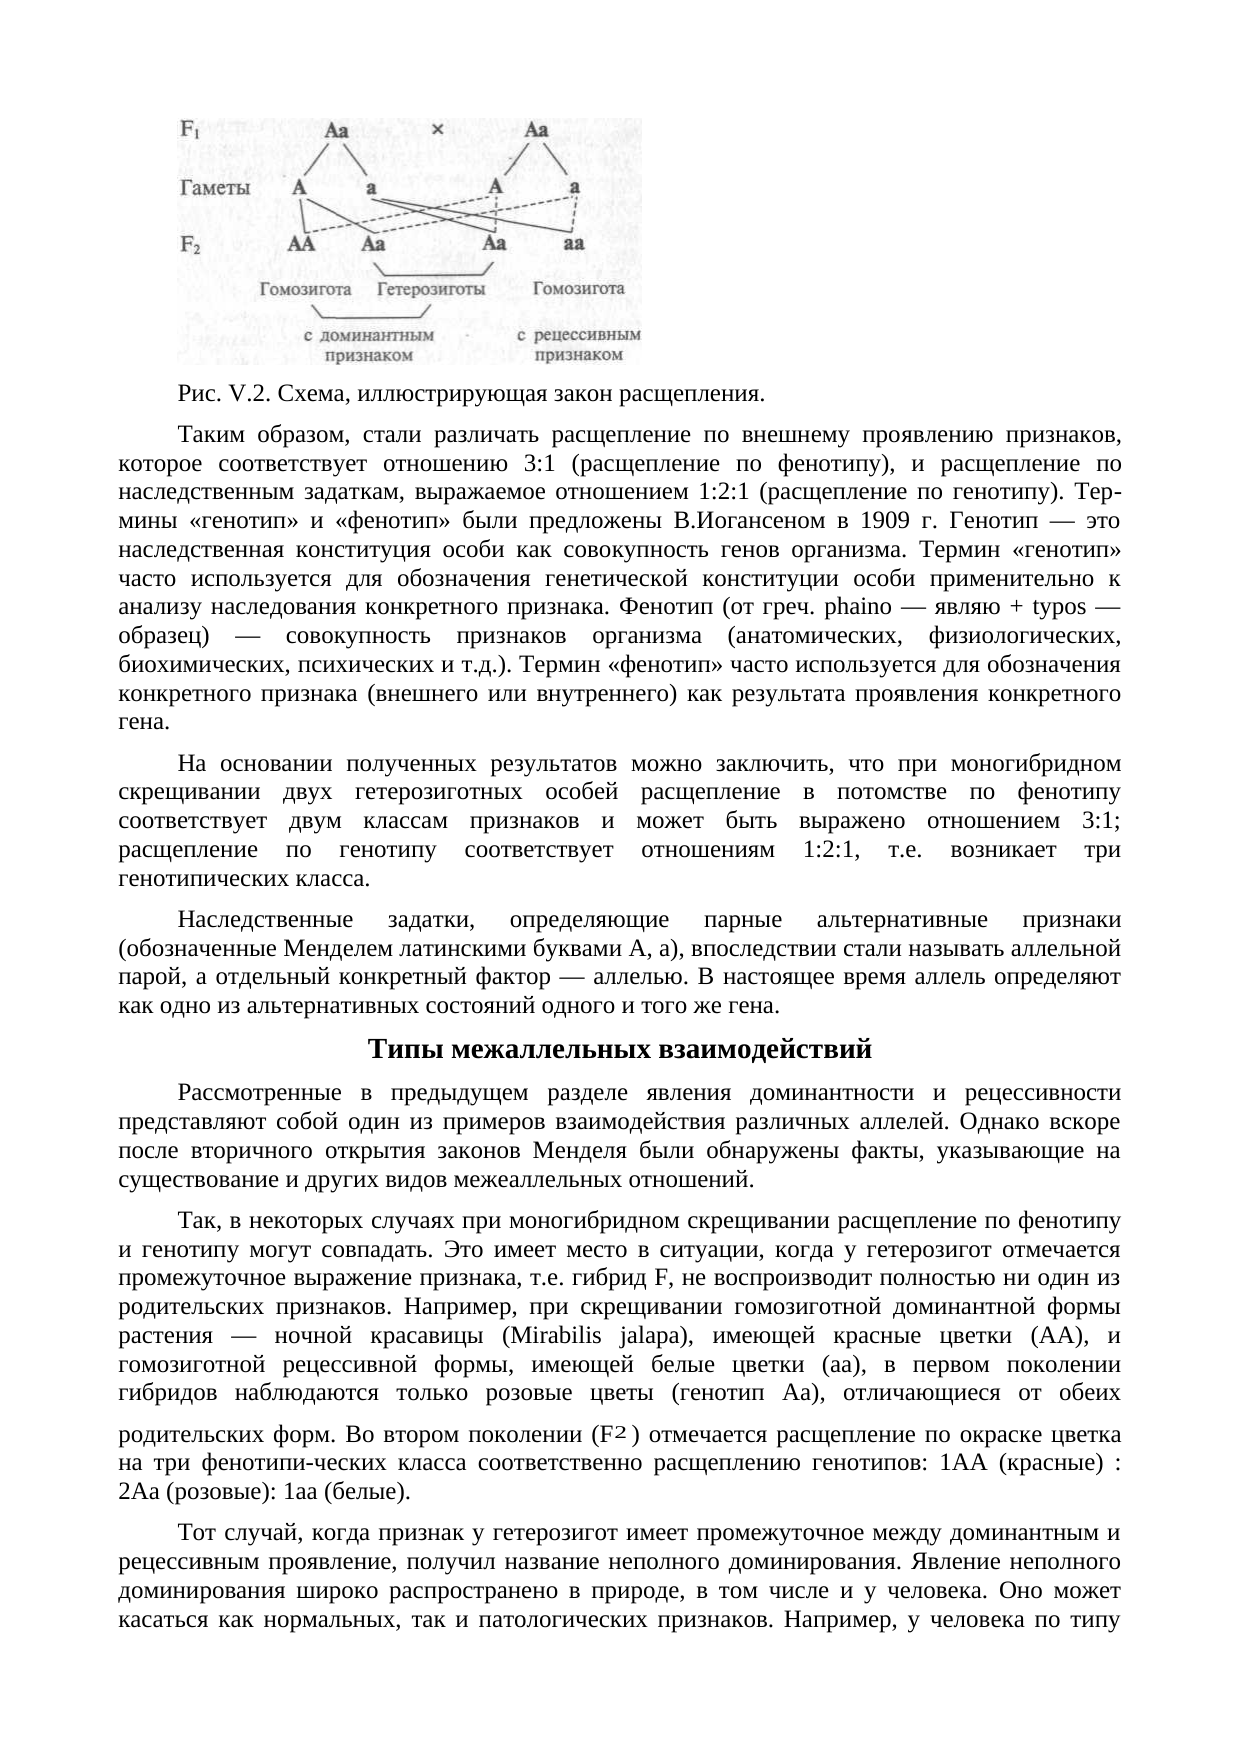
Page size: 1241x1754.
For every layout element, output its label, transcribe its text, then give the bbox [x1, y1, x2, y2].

text Таким образом, стали различать расщепление по внешнему проявлению признаков, которое соответствует отношению 3:1 (расщепление по фенотипу), и расщепление по наследственным задаткам, выражаемое отношением 1:2:1 (расщепление по генотипу). Термины «генотип» и «фенотип» были предложены В.Иогансеном в 1909 г. Генотип — это наследственная конституция особи как совокупность генов организма. Термин «генотип» часто используется для обозначения генетической конституции особи применительно к анализу наследования конкретного признака. Фенотип (от греч. phaino — являю + typos — образец) — совокупность признаков организма (анатомических, физиологических, биохимических, психических и т.д.). Термин «фенотип» часто используется для обозначения конкретного признака (внешнего или внутреннего) как результата проявления конкретного гена. [118, 419, 1122, 735]
text Рассмотренные в предыдущем разделе явления доминантности и рецессивности представляют собой один из примеров взаимодействия различных аллелей. Однако вскоре после вторичного открытия законов Менделя были обнаружены факты, указывающие на существование и других видов межеаллельных отношений. [118, 1077, 1122, 1192]
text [118, 1517, 1122, 1632]
text Так, в некоторых случаях при моногибридном скрещивании расщепление по фенотипу и генотипу могут совпадать. Это имеет место в ситуации, когда у гетерозигот отмечается промежуточное выражение признака, т.е. гибрид F, не воспроизводит полностью ни один из родительских признаков. Например, при скрещивании гомозиготной доминантной формы растения — ночной красавицы (Mirabilis jalapa), имеющей красные цветки (АА), и гомозиготной рецессивной формы, имеющей белые цветки (аа), в первом поколении гибридов наблюдаются только розовые цветы (генотип Аа), отличающиеся от обеих родительских форм. Во втором поколении (F) отмечается расщепление по окраске цветка на три фенотипи-ческих класса соответственно расщеплению генотипов: 1АА (красные) : 2Аа (розовые): 1аа (белые). [118, 1205, 1122, 1505]
text Наследственные задатки, определяющие парные альтернативные признаки (обозначенные Менделем латинскими буквами А, а), впоследствии стали называть аллельной парой, а отдельный конкретный фактор — аллелью. В настоящее время аллель определяют как одно из альтернативных состояний одного и того же гена. [118, 904, 1122, 1019]
text Типы межаллельных взаимодействий [118, 1031, 1122, 1065]
text На основании полученных результатов можно заключить, что при моногибридном скрещивании двух гетерозиготных особей расщепление в потомстве по фенотипу соответствует двум классам признаков и может быть выражено отношением 3:1; расщепление по генотипу соответствует отношениям 1:2:1, т.е. возникает три генотипических класса. [118, 748, 1122, 891]
picture [177, 118, 642, 365]
text Рис. V.2. Схема, иллюстрирующая закон расщепления. [118, 378, 1122, 406]
